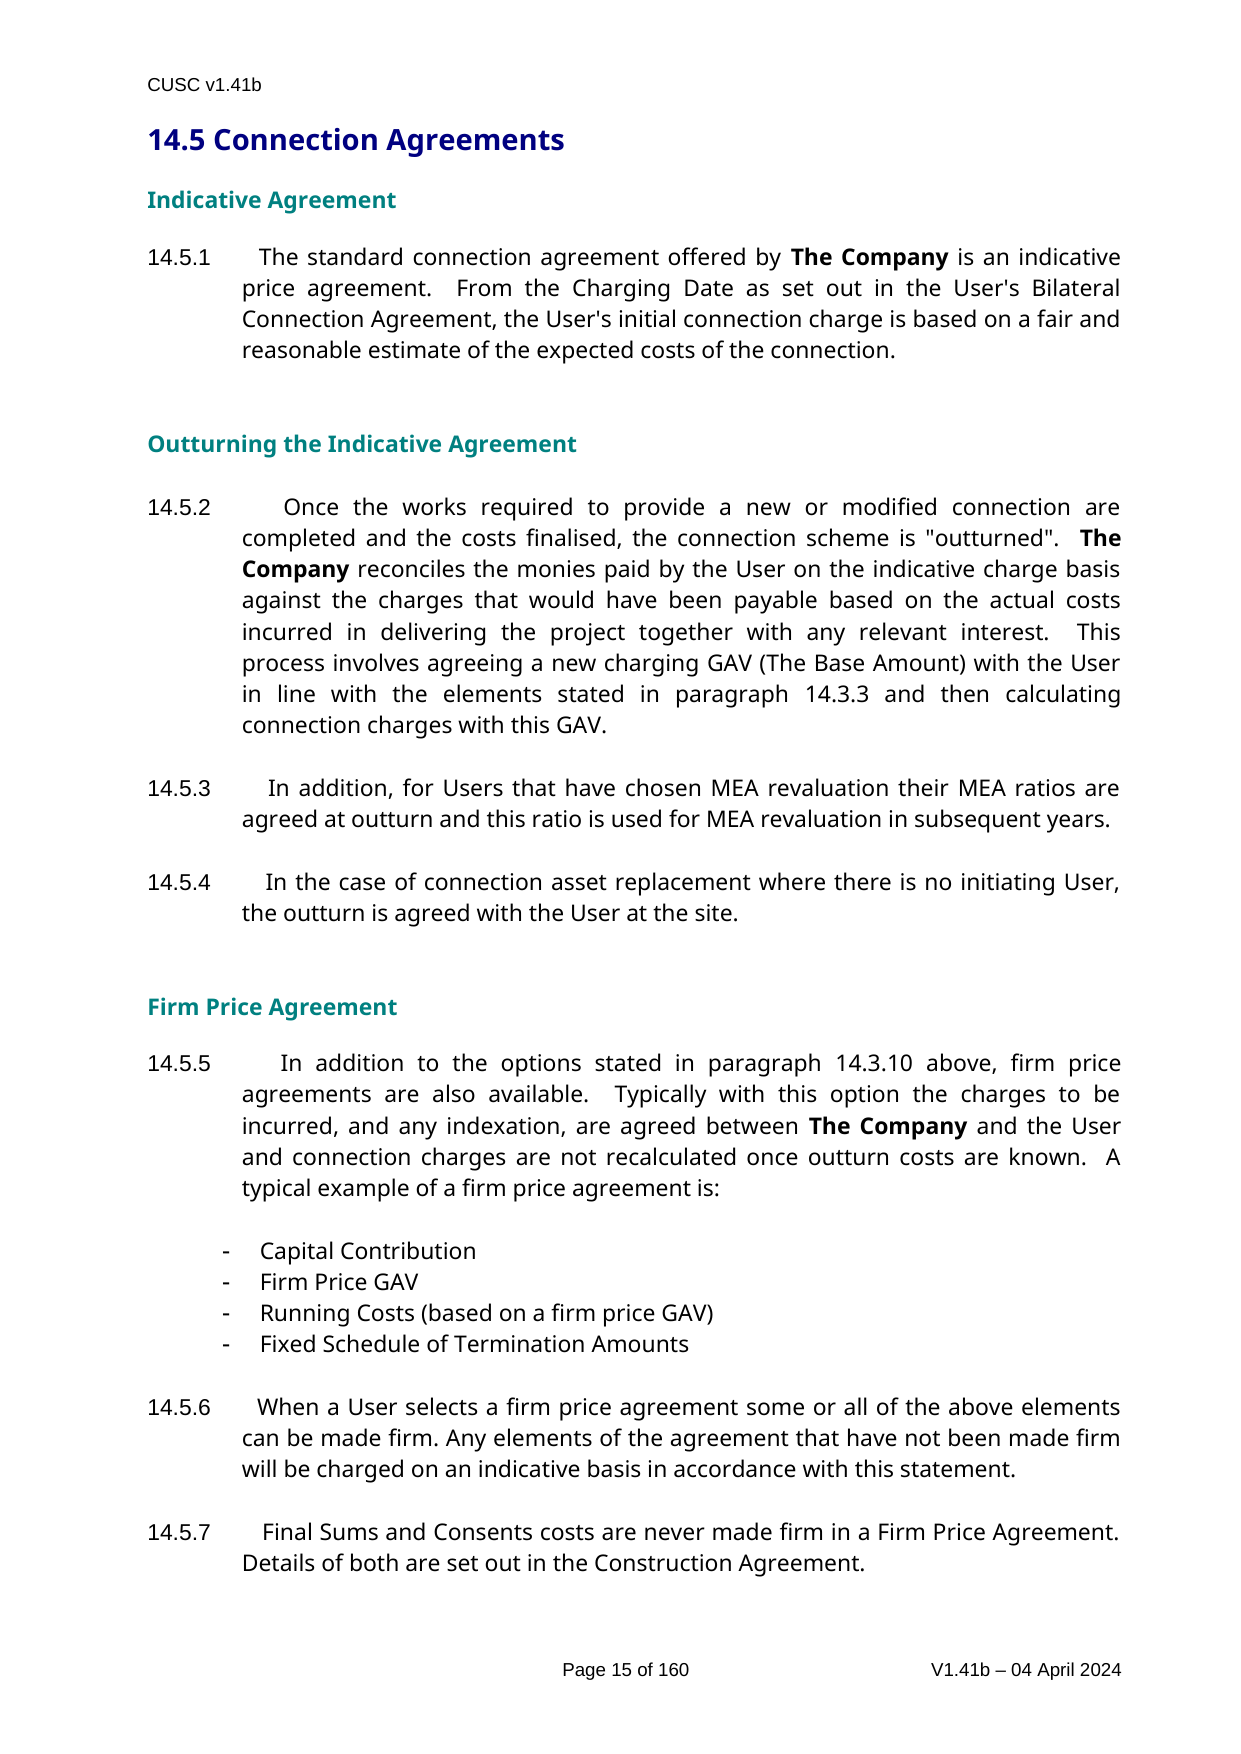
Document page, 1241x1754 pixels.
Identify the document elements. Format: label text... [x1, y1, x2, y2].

subtitle 14.5 Connection Agreements [147, 119, 1121, 158]
list In addition, for Users that have chosen MEA revaluation their MEA ratios are agreed at outturn and this ratio is used for MEA revaluation in subsequent years. [147, 772, 1121, 834]
subtitle Firm Price Agreement [147, 991, 1121, 1022]
list Running Costs (based on a firm price GAV) [222, 1297, 1121, 1328]
list Firm Price GAV [222, 1266, 1121, 1297]
list When a User selects a firm price agreement some or all of the above elements can be made firm. Any elements of the agreement that have not been made firm will be charged on an indicative basis in accordance with this statement. [147, 1391, 1121, 1485]
list The standard connection agreement offered by The Company is an indicative price agreement. From the Charging Date as set out in the User's Bilateral Connection Agreement, the User's initial connection charge is based on a fair and reasonable estimate of the expected costs of the connection. [147, 241, 1121, 366]
list In addition to the options stated in paragraph 14.3.10 above, firm price agreements are also available. Typically with this option the charges to be incurred, and any indexation, are agreed between The Company and the User and connection charges are not recalculated once outturn costs are known. A typical example of a firm price agreement is: [147, 1047, 1121, 1203]
subtitle Outturning the Indicative Agreement [147, 428, 1121, 459]
list Capital Contribution [222, 1235, 1121, 1266]
list In the case of connection asset replacement where there is no initiating User, the outturn is agreed with the User at the site. [147, 866, 1121, 928]
list Once the works required to provide a new or modified connection are completed and the costs finalised, the connection scheme is "outturned". The Company reconciles the monies paid by the User on the indicative charge basis against the charges that would have been payable based on the actual costs incurred in delivering the project together with any relevant interest. This process involves agreeing a new charging GAV (The Base Amount) with the User in line with the elements stated in paragraph 14.3.3 and then calculating connection charges with this GAV. [147, 491, 1121, 741]
list Fixed Schedule of Termination Amounts [222, 1328, 1121, 1360]
list Final Sums and Consents costs are never made firm in a Firm Price Agreement. Details of both are set out in the Construction Agreement. [147, 1516, 1121, 1578]
subtitle Indicative Agreement [147, 184, 1121, 215]
